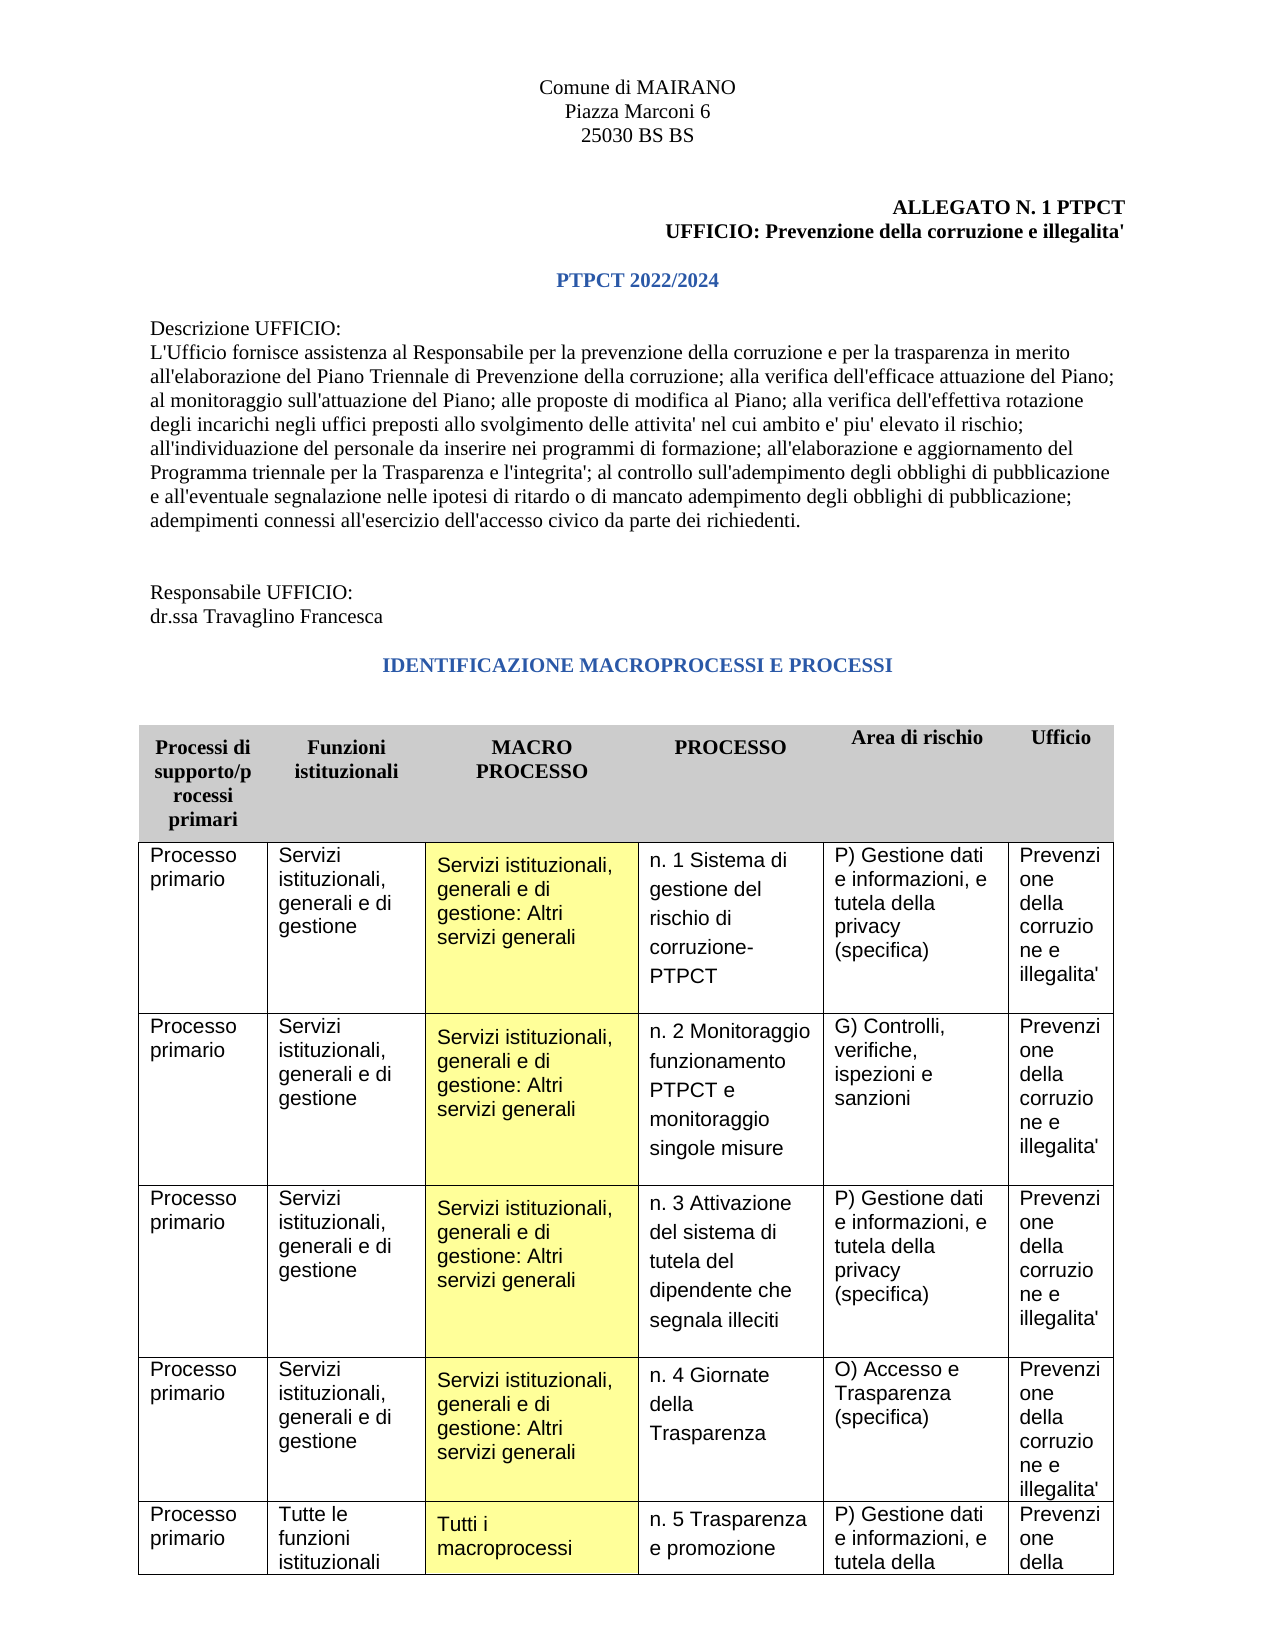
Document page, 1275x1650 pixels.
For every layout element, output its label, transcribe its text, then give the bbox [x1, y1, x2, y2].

text Descrizione UFFICIO: [150, 316, 1125, 340]
table_cell n. 1 Sistema di gestione del rischio di corruzione-PTPCT [639, 843, 823, 1013]
table_header PROCESSO [638, 725, 823, 842]
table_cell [824, 1502, 1008, 1573]
table_cell Processo primario [139, 1502, 267, 1573]
table_cell Prevenzione della corruzione e illegalita' [1009, 1014, 1113, 1185]
table_header MACRO PROCESSO [426, 725, 638, 842]
table_cell Servizi istituzionali, generali e di gestione [268, 843, 425, 1013]
table_cell Prevenzione della corruzione e illegalita' [1009, 1186, 1113, 1356]
table_cell Servizi istituzionali, generali e di gestione: Altri servizi generali [426, 1358, 638, 1501]
text IDENTIFICAZIONE MACROPROCESSI E PROCESSI [150, 652, 1125, 677]
text dr.ssa Travaglino Francesca [150, 604, 1125, 628]
table_cell Processo primario [139, 843, 267, 1013]
table_header Ufficio [1008, 725, 1114, 842]
table_cell Processo primario [139, 1186, 267, 1356]
text 25030 BS BS [150, 123, 1125, 147]
table_cell Prevenzione della corruzione e illegalita' [1009, 843, 1113, 1013]
table_cell Servizi istituzionali, generali e di gestione: Altri servizi generali [426, 1186, 638, 1356]
table_cell Servizi istituzionali, generali e di gestione: Altri servizi generali [426, 843, 638, 1013]
table_header Funzioni istituzionali [267, 725, 426, 842]
text Piazza Marconi 6 [150, 99, 1125, 123]
table_cell P) Gestione dati e informazioni, e tutela della privacy (specifica) [824, 843, 1008, 1013]
text ALLEGATO N. 1 PTPCT [150, 195, 1125, 219]
table_cell O) Accesso e Trasparenza (specifica) [824, 1358, 1008, 1501]
table_cell Processo primario [139, 1014, 267, 1185]
text UFFICIO: Prevenzione della corruzione e illegalita' [150, 219, 1125, 243]
table_header Area di rischio [823, 725, 1008, 842]
text Comune di MAIRANO [150, 75, 1125, 99]
table_cell Processo primario [139, 1358, 267, 1501]
text Responsabile UFFICIO: [150, 580, 1125, 604]
table_cell P) Gestione dati e informazioni, e tutela della privacy (specifica) [824, 1186, 1008, 1356]
text L'Ufficio fornisce assistenza al Responsabile per la prevenzione della corruzione e per la trasparenza in merito all'elaborazione del Piano Triennale di Prevenzione della corruzione; alla verifica dell'efficace attuazione del Piano; al monitoraggio sull'attuazione del Piano; alle proposte di modifica al Piano; alla verifica dell'effettiva rotazione degli incarichi negli uffici preposti allo svolgimento delle attivita' nel cui ambito e' piu' elevato il rischio; all'individuazione del personale da inserire nei programmi di formazione; all'elaborazione e aggiornamento del Programma triennale per la Trasparenza e l'integrita'; al controllo sull'adempimento degli obblighi di pubblicazione e all'eventuale segnalazione nelle ipotesi di ritardo o di mancato adempimento degli obblighi di pubblicazione; adempimenti connessi all'esercizio dell'accesso civico da parte dei richiedenti. [150, 340, 1125, 532]
table_cell n. 4 Giornate della Trasparenza [639, 1358, 823, 1501]
table_cell Servizi istituzionali, generali e di gestione [268, 1014, 425, 1185]
table_cell Servizi istituzionali, generali e di gestione: Altri servizi generali [426, 1014, 638, 1185]
table_cell Prevenzione della corruzione e illegalita' [1009, 1358, 1113, 1501]
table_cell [1009, 1502, 1113, 1573]
table_cell Servizi istituzionali, generali e di gestione [268, 1358, 425, 1501]
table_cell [268, 1502, 425, 1573]
text PTPCT 2022/2024 [150, 267, 1125, 292]
table_cell n. 2 Monitoraggio funzionamento PTPCT e monitoraggio singole misure [639, 1014, 823, 1185]
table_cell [639, 1502, 823, 1573]
table_header Processi di supporto/processi primari [139, 725, 267, 842]
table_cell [426, 1502, 638, 1573]
table_cell Servizi istituzionali, generali e di gestione [268, 1186, 425, 1356]
table_cell n. 3 Attivazione del sistema di tutela del dipendente che segnala illeciti [639, 1186, 823, 1356]
table_cell G) Controlli, verifiche, ispezioni e sanzioni [824, 1014, 1008, 1185]
